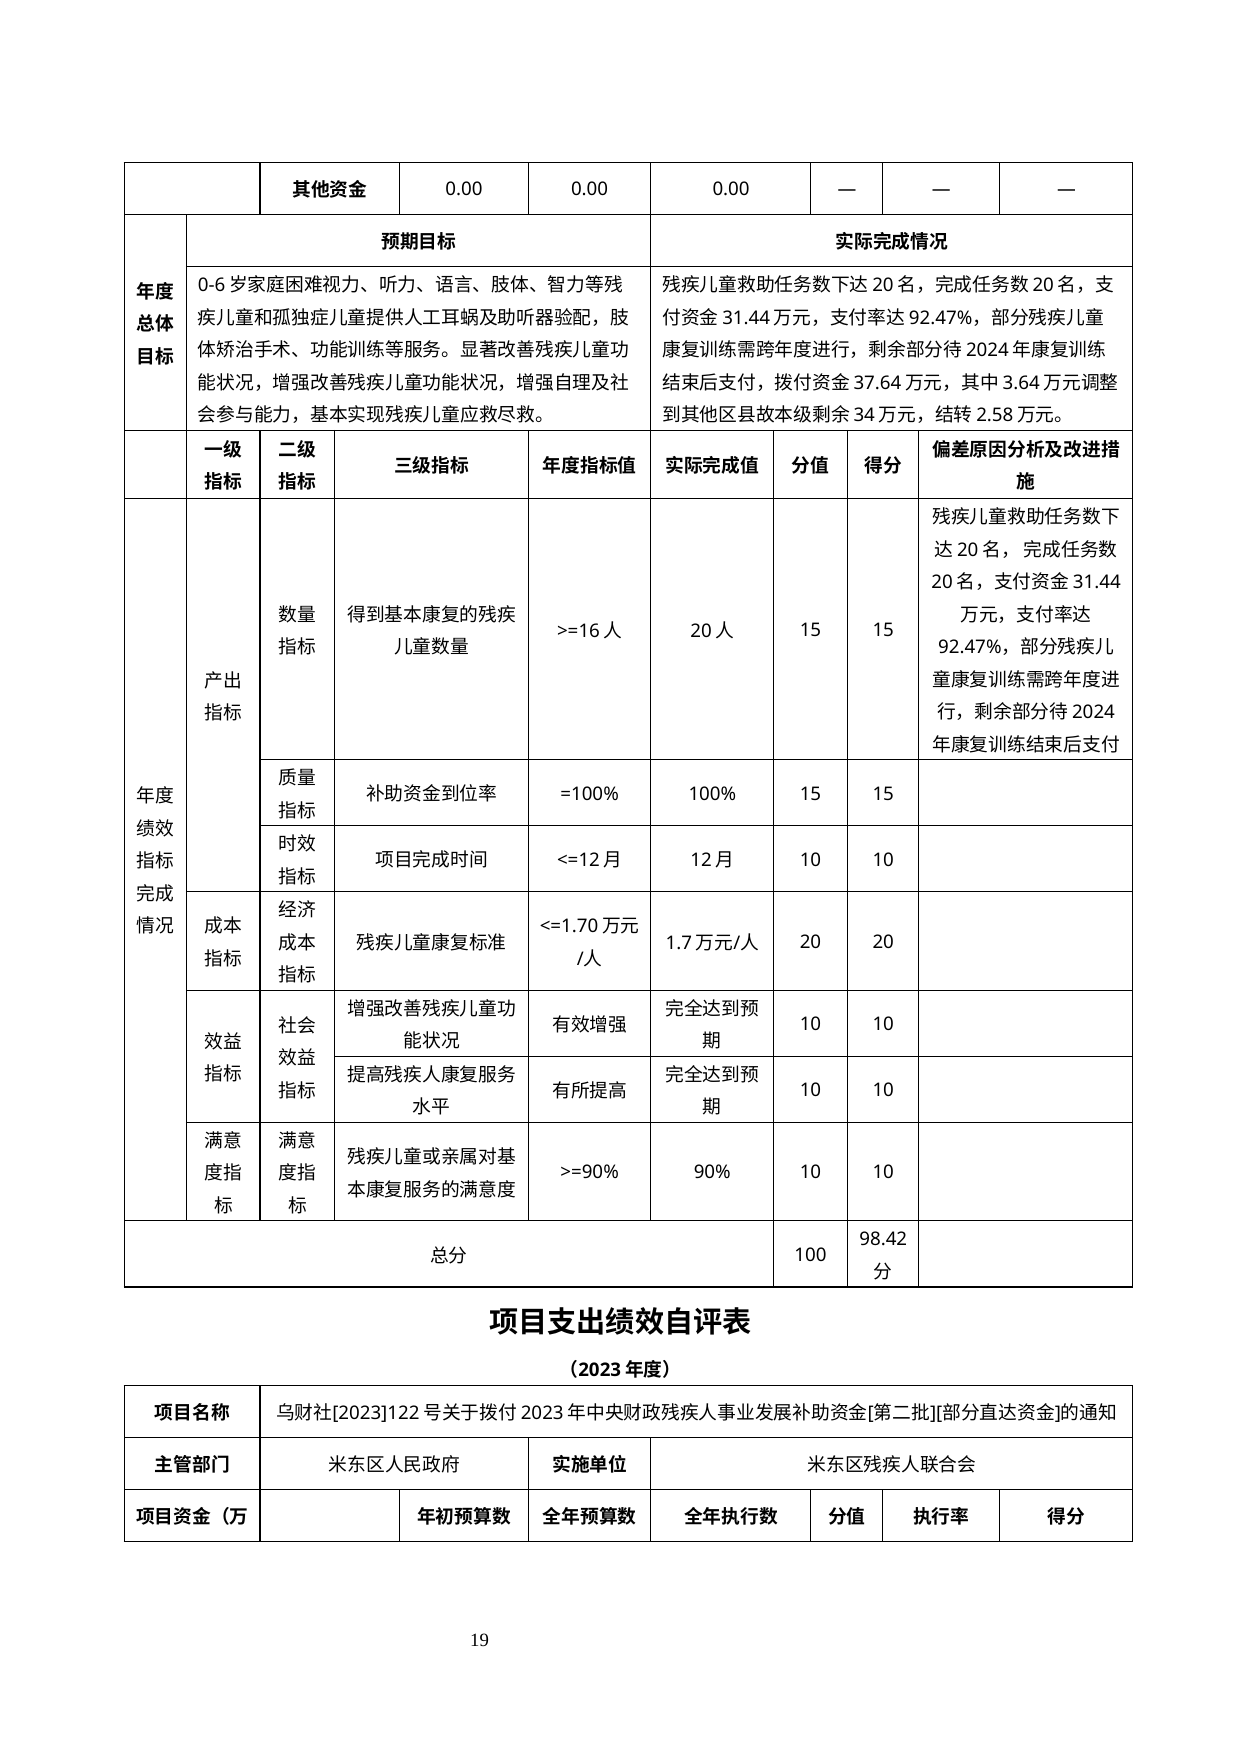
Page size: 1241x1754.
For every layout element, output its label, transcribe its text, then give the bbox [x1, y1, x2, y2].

table_cell 三级指标 [335, 431, 528, 498]
table_cell 10 [848, 1123, 918, 1220]
table_cell 其他资金 [261, 163, 399, 214]
text （2023年度） [187, 1352, 1053, 1385]
table_cell 10 [774, 1123, 847, 1220]
table_cell 得分 [848, 431, 918, 498]
table_cell 10 [848, 1057, 918, 1122]
table_cell =100% [529, 760, 650, 825]
table_cell 年度绩效指标完成情况 [125, 499, 186, 1220]
table_cell 成本指标 [187, 892, 259, 990]
table_cell — [811, 163, 882, 214]
table_cell 残疾儿童康复标准 [335, 892, 528, 990]
table_cell 产出指标 [187, 499, 259, 891]
table_cell 10 [774, 1057, 847, 1122]
table_cell 米东区残疾人联合会 [651, 1438, 1132, 1489]
table_cell 20人 [651, 499, 773, 759]
table_cell 残疾儿童救助任务数下达20名，完成任务数20名，支付资金31.44万元，支付率达92.47%，部分残疾儿童康复训练需跨年度进行，剩余部分待2024年康复训练结束后支付，拨付资金37.64万元，其中3.64万元调整到其他区县故本级剩余34万元，结转2.58万元。 [651, 267, 1132, 430]
table_cell 分值 [811, 1490, 882, 1541]
table_cell 完全达到预期 [651, 991, 773, 1056]
table_cell 1.7万元/人 [651, 892, 773, 990]
table_cell 10 [774, 826, 847, 891]
table_cell <=12月 [529, 826, 650, 891]
table_cell 15 [774, 760, 847, 825]
table_cell 实际完成值 [651, 431, 773, 498]
table_header 项目名称 [125, 1386, 259, 1437]
table_cell 满意度指标 [187, 1123, 259, 1220]
table_cell 执行率 [883, 1490, 999, 1541]
table_cell 15 [848, 499, 918, 759]
table_cell 年度指标值 [529, 431, 650, 498]
text 项目支出绩效自评表 [187, 1288, 1053, 1352]
table_cell 社会效益指标 [261, 991, 334, 1122]
table_cell 项目资金（万元） [125, 1490, 259, 1541]
table_cell — [883, 163, 999, 214]
table_cell [919, 826, 1132, 891]
table_cell 残疾儿童或亲属对基本康复服务的满意度 [335, 1123, 528, 1220]
table_cell [919, 1057, 1132, 1122]
table_cell [919, 1221, 1132, 1286]
table_cell 实际完成情况 [651, 215, 1132, 266]
table_cell 一级指标 [187, 431, 259, 498]
table_cell 100% [651, 760, 773, 825]
table_cell <=1.70万元/人 [529, 892, 650, 990]
table_cell 全年执行数 [651, 1490, 810, 1541]
table_cell 10 [774, 991, 847, 1056]
table_cell 主管部门 [125, 1438, 259, 1489]
table_cell 总分 [125, 1221, 773, 1286]
table_cell 经济成本指标 [261, 892, 334, 990]
table_cell 米东区人民政府 [261, 1438, 528, 1489]
table_cell 补助资金到位率 [335, 760, 528, 825]
table_cell 分值 [774, 431, 847, 498]
table_cell 实施单位 [529, 1438, 650, 1489]
table_cell 完全达到预期 [651, 1057, 773, 1122]
table_cell 0.00 [651, 163, 810, 214]
table_cell 残疾儿童救助任务数下达20名， 完成任务数20名，支付资金31.44万元，支付率达92.47%，部分残疾儿童康复训练需跨年度进行，剩余部分待2024年康复训练结束后支付 [919, 499, 1132, 759]
table_cell 有效增强 [529, 991, 650, 1056]
table_cell — [1000, 163, 1132, 214]
table_cell 增强改善残疾儿童功能状况 [335, 991, 528, 1056]
table_cell 二级指标 [261, 431, 334, 498]
table_cell 偏差原因分析及改进措施 [919, 431, 1132, 498]
table_cell [919, 991, 1132, 1056]
table_cell [261, 1490, 399, 1541]
table_header 乌财社[2023]122号关于拨付2023年中央财政残疾人事业发展补助资金[第二批][部分直达资金]的通知 [261, 1386, 1132, 1437]
table_cell >=90% [529, 1123, 650, 1220]
table_cell 年初预算数 [400, 1490, 528, 1541]
table_cell 20 [848, 892, 918, 990]
table_cell 预期目标 [187, 215, 650, 266]
table_cell 0.00 [529, 163, 650, 214]
table_cell 20 [774, 892, 847, 990]
table_cell 得到基本康复的残疾儿童数量 [335, 499, 528, 759]
table_cell 10 [848, 826, 918, 891]
table_cell 提高残疾人康复服务水平 [335, 1057, 528, 1122]
table_cell 有所提高 [529, 1057, 650, 1122]
table_cell 10 [848, 991, 918, 1056]
table_cell 质量指标 [261, 760, 334, 825]
table_cell 15 [774, 499, 847, 759]
table_cell 100 [774, 1221, 847, 1286]
table_cell [919, 892, 1132, 990]
table_cell 98.42分 [848, 1221, 918, 1286]
table_cell 得分 [1000, 1490, 1132, 1541]
table_cell 时效指标 [261, 826, 334, 891]
table_cell [919, 1123, 1132, 1220]
table_cell 12月 [651, 826, 773, 891]
table_cell 0-6岁家庭困难视力、听力、语言、肢体、智力等残疾儿童和孤独症儿童提供人工耳蜗及助听器验配，肢体矫治手术、功能训练等服务。显著改善残疾儿童功能状况，增强改善残疾儿童功能状况，增强自理及社会参与能力，基本实现残疾儿童应救尽救。 [187, 267, 650, 430]
table_cell 年度总体目标 [125, 215, 186, 430]
table_cell 15 [848, 760, 918, 825]
table_cell 0.00 [400, 163, 528, 214]
table_cell 数量指标 [261, 499, 334, 759]
table_cell 效益指标 [187, 991, 259, 1122]
table_cell 全年预算数 [529, 1490, 650, 1541]
table_cell [919, 760, 1132, 825]
table_cell 90% [651, 1123, 773, 1220]
table_cell 项目完成时间 [335, 826, 528, 891]
table_cell >=16人 [529, 499, 650, 759]
table_cell 满意度指标 [261, 1123, 334, 1220]
table_cell [125, 431, 186, 498]
